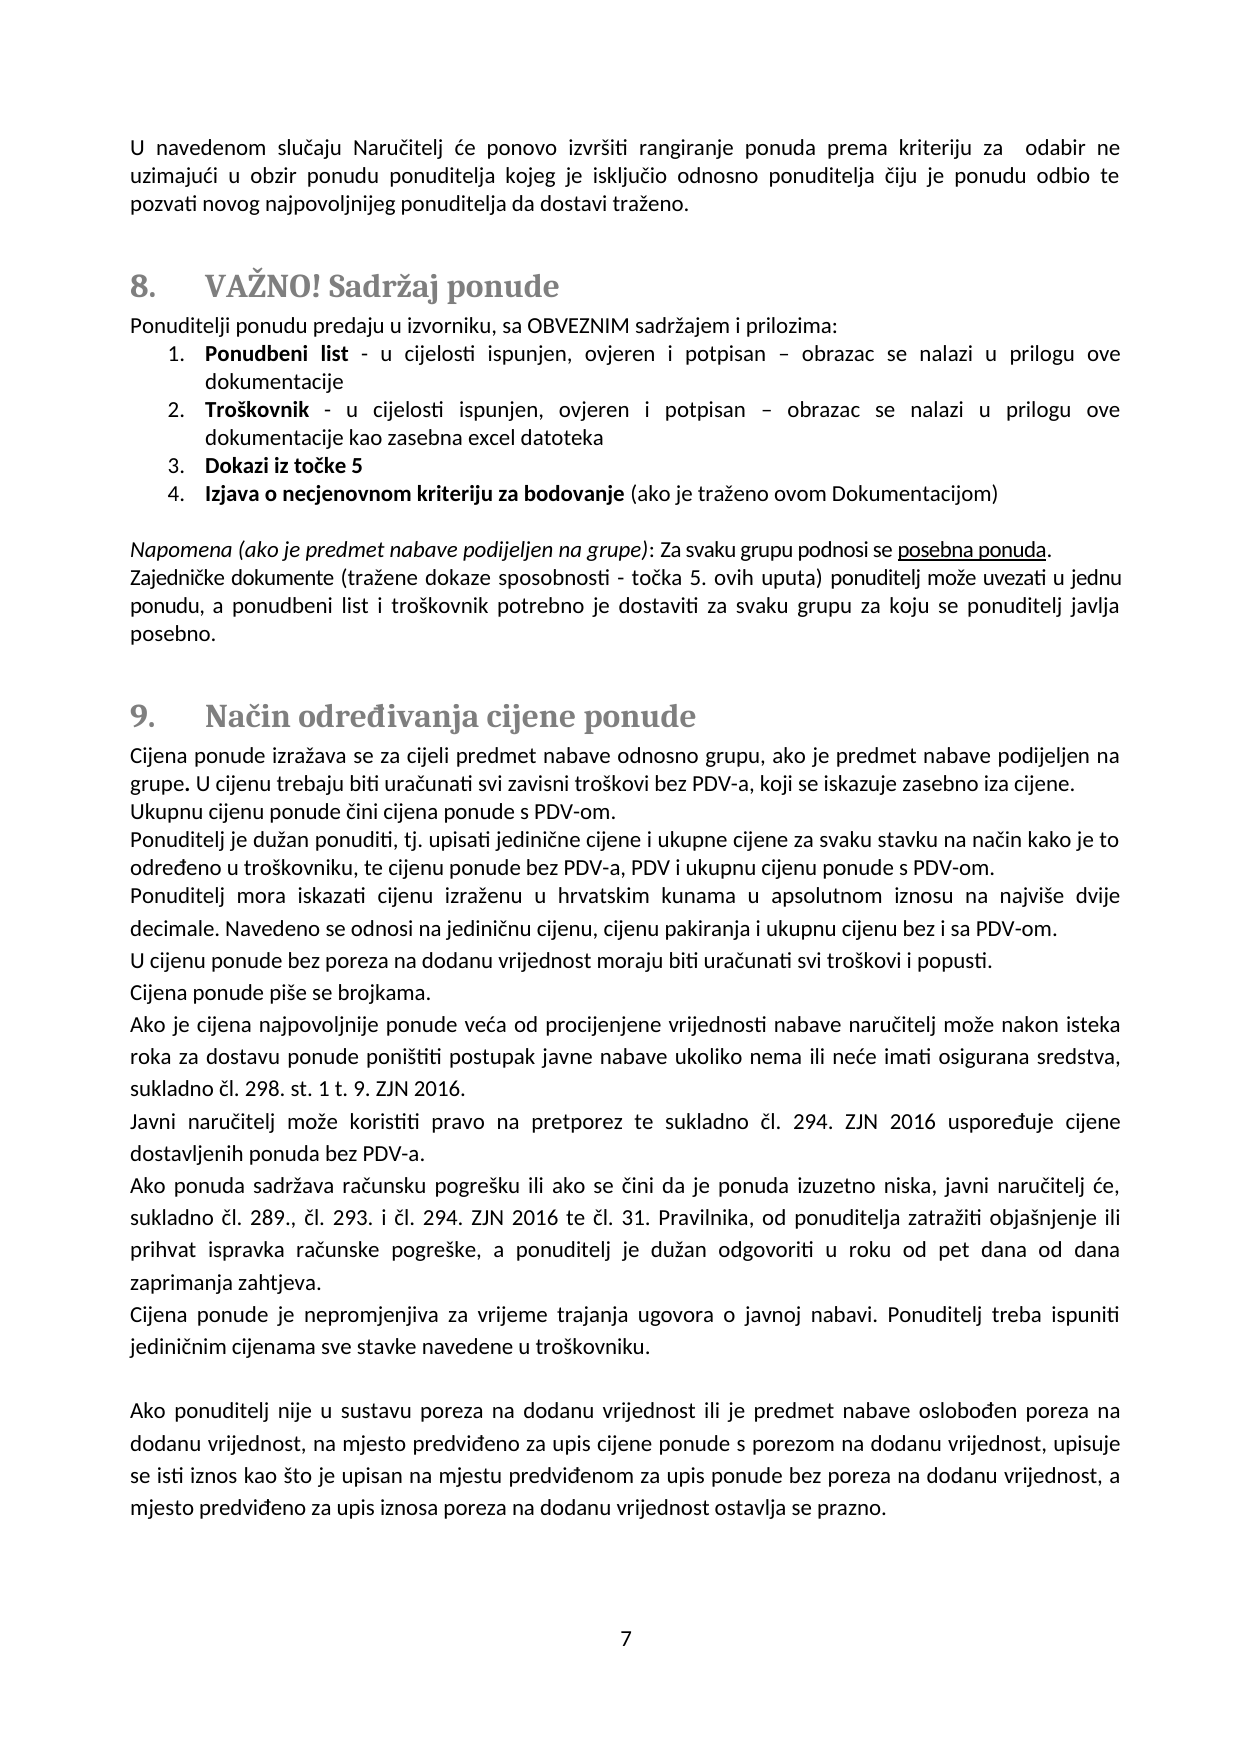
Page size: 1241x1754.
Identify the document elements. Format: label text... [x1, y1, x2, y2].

list Ponuditelj mora iskazati cijenu izraženu u hrvatskim kunama u apsolutnom iznosu na najviše dvije decimale. Navedeno se odnosi na jediničnu cijenu, cijenu pakiranja i ukupnu cijenu bez i sa PDV-om. [130, 881, 1122, 942]
text Napomena (ako je predmet nabave podijeljen na grupe): Za svaku grupu podnosi se posebna ponuda. [130, 535, 1122, 563]
text Cijena ponude izražava se za cijeli predmet nabave odnosno grupu, ako je predmet nabave podijeljen na grupe. U cijenu trebaju biti uračunati svi zavisni troškovi bez PDV-a, koji se iskazuje zasebno iza cijene. [130, 741, 1122, 797]
list Cijena ponude piše se brojkama. [130, 978, 1122, 1006]
text Ukupnu cijenu ponude čini cijena ponude s PDV-om. [130, 797, 1122, 825]
list Način određivanja cijene ponude [130, 697, 1122, 736]
text Ponuditelji ponudu predaju u izvorniku, sa OBVEZNIM sadržajem i prilozima: [130, 311, 1122, 339]
list VAŽNO! Sadržaj ponude [130, 267, 1122, 305]
list Dokazi iz točke 5 [167, 451, 1122, 479]
list Ako je cijena najpovoljnije ponude veća od procijenjene vrijednosti nabave naručitelj može nakon isteka roka za dostavu ponude poništiti postupak javne nabave ukoliko nema ili neće imati osigurana sredstva, sukladno čl. 298. st. 1 t. 9. ZJN 2016. [130, 1010, 1122, 1103]
list Ponudbeni list - u cijelosti ispunjen, ovjeren i potpisan – obrazac se nalazi u prilogu ove dokumentacije [167, 339, 1122, 395]
list Ako ponuda sadržava računsku pogrešku ili ako se čini da je ponuda izuzetno niska, javni naručitelj će, sukladno čl. 289., čl. 293. i čl. 294. ZJN 2016 te čl. 31. Pravilnika, od ponuditelja zatražiti objašnjenje ili prihvat ispravka računske pogreške, a ponuditelj je dužan odgovoriti u roku od pet dana od dana zaprimanja zahtjeva. [130, 1171, 1122, 1296]
text Ponuditelj je dužan ponuditi, tj. upisati jedinične cijene i ukupne cijene za svaku stavku na način kako je to određeno u troškovniku, te cijenu ponude bez PDV-a, PDV i ukupnu cijenu ponude s PDV-om. [130, 825, 1122, 881]
list Ako ponuditelj nije u sustavu poreza na dodanu vrijednost ili je predmet nabave oslobođen poreza na dodanu vrijednost, na mjesto predviđeno za upis cijene ponude s porezom na dodanu vrijednost, upisuje se isti iznos kao što je upisan na mjestu predviđenom za upis ponude bez poreza na dodanu vrijednost, a mjesto predviđeno za upis iznosa poreza na dodanu vrijednost ostavlja se prazno. [130, 1396, 1122, 1521]
list Cijena ponude je nepromjenjiva za vrijeme trajanja ugovora o javnoj nabavi. Ponuditelj treba ispuniti jediničnim cijenama sve stavke navedene u troškovniku. [130, 1300, 1122, 1360]
text Zajedničke dokumente (tražene dokaze sposobnosti - točka 5. ovih uputa) ponuditelj može uvezati u jednu ponudu, a ponudbeni list i troškovnik potrebno je dostaviti za svaku grupu za koju se ponuditelj javlja posebno. [130, 563, 1122, 647]
text U navedenom slučaju Naručitelj će ponovo izvršiti rangiranje ponuda prema kriteriju za odabir ne uzimajući u obzir ponudu ponuditelja kojeg je isključio odnosno ponuditelja čiju je ponudu odbio te pozvati novog najpovoljnijeg ponuditelja da dostavi traženo. [130, 133, 1122, 217]
list Javni naručitelj može koristiti pravo na pretporez te sukladno čl. 294. ZJN 2016 uspoređuje cijene dostavljenih ponuda bez PDV-a. [130, 1107, 1122, 1167]
list Izjava o necjenovnom kriteriju za bodovanje (ako je traženo ovom Dokumentacijom) [167, 479, 1122, 507]
list Troškovnik - u cijelosti ispunjen, ovjeren i potpisan – obrazac se nalazi u prilogu ove dokumentacije kao zasebna excel datoteka [167, 395, 1122, 451]
list U cijenu ponude bez poreza na dodanu vrijednost moraju biti uračunati svi troškovi i popusti. [130, 946, 1122, 974]
